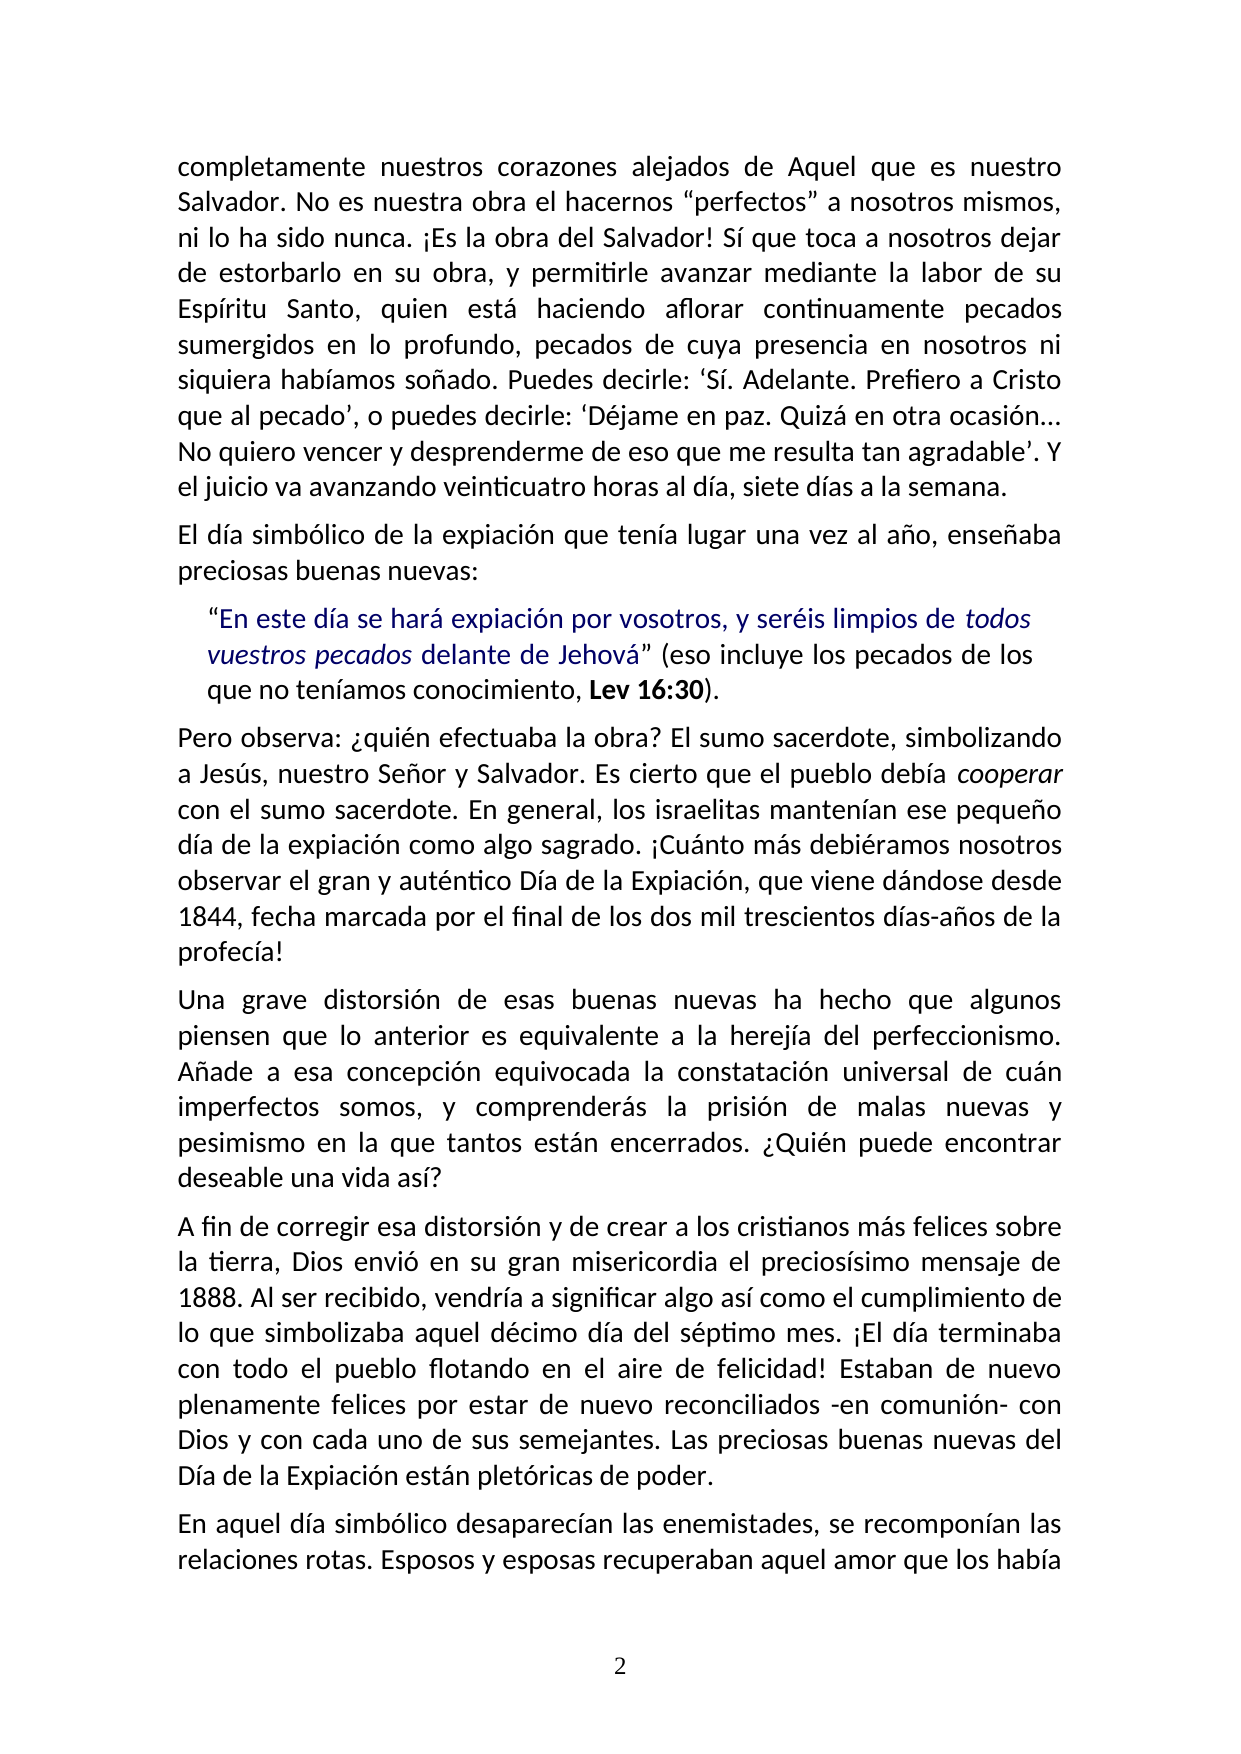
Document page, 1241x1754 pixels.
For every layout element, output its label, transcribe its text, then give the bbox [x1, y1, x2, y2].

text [177, 148, 1063, 504]
text Una grave distorsión de esas buenas nuevas ha hecho que algunos piensen que lo anterior es equivalente a la herejía del perfeccionismo. Añade a esa concepción equivocada la constatación universal de cuán imperfectos somos, y comprenderás la prisión de malas nuevas y pesimismo en la que tantos están encerrados. ¿Quién puede encontrar deseable una vida así? [177, 981, 1063, 1195]
text Pero observa: ¿quién efectuaba la obra? El sumo sacerdote, simbolizando a Jesús, nuestro Señor y Salvador. Es cierto que el pueblo debía cooperar con el sumo sacerdote. En general, los israelitas mantenían ese pequeño día de la expiación como algo sagrado. ¡Cuánto más debiéramos nosotros observar el gran y auténtico Día de la Expiación, que viene dándose desde 1844, fecha marcada por el final de los dos mil trescientos días-años de la profecía! [177, 719, 1063, 969]
text “En este día se hará expiación por vosotros, y seréis limpios de todos vuestros pecados delante de Jehová” (eso incluye los pecados de los que no teníamos conocimiento, Lev 16:30). [207, 600, 1034, 707]
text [177, 1505, 1063, 1576]
text El día simbólico de la expiación que tenía lugar una vez al año, enseñaba preciosas buenas nuevas: [177, 516, 1063, 588]
text A fin de corregir esa distorsión y de crear a los cristianos más felices sobre la tierra, Dios envió en su gran misericordia el preciosísimo mensaje de 1888. Al ser recibido, vendría a significar algo así como el cumplimiento de lo que simbolizaba aquel décimo día del séptimo mes. ¡El día terminaba con todo el pueblo flotando en el aire de felicidad! Estaban de nuevo plenamente felices por estar de nuevo reconciliados -en comunión- con Dios y con cada uno de sus semejantes. Las preciosas buenas nuevas del Día de la Expiación están pletóricas de poder. [177, 1208, 1063, 1493]
